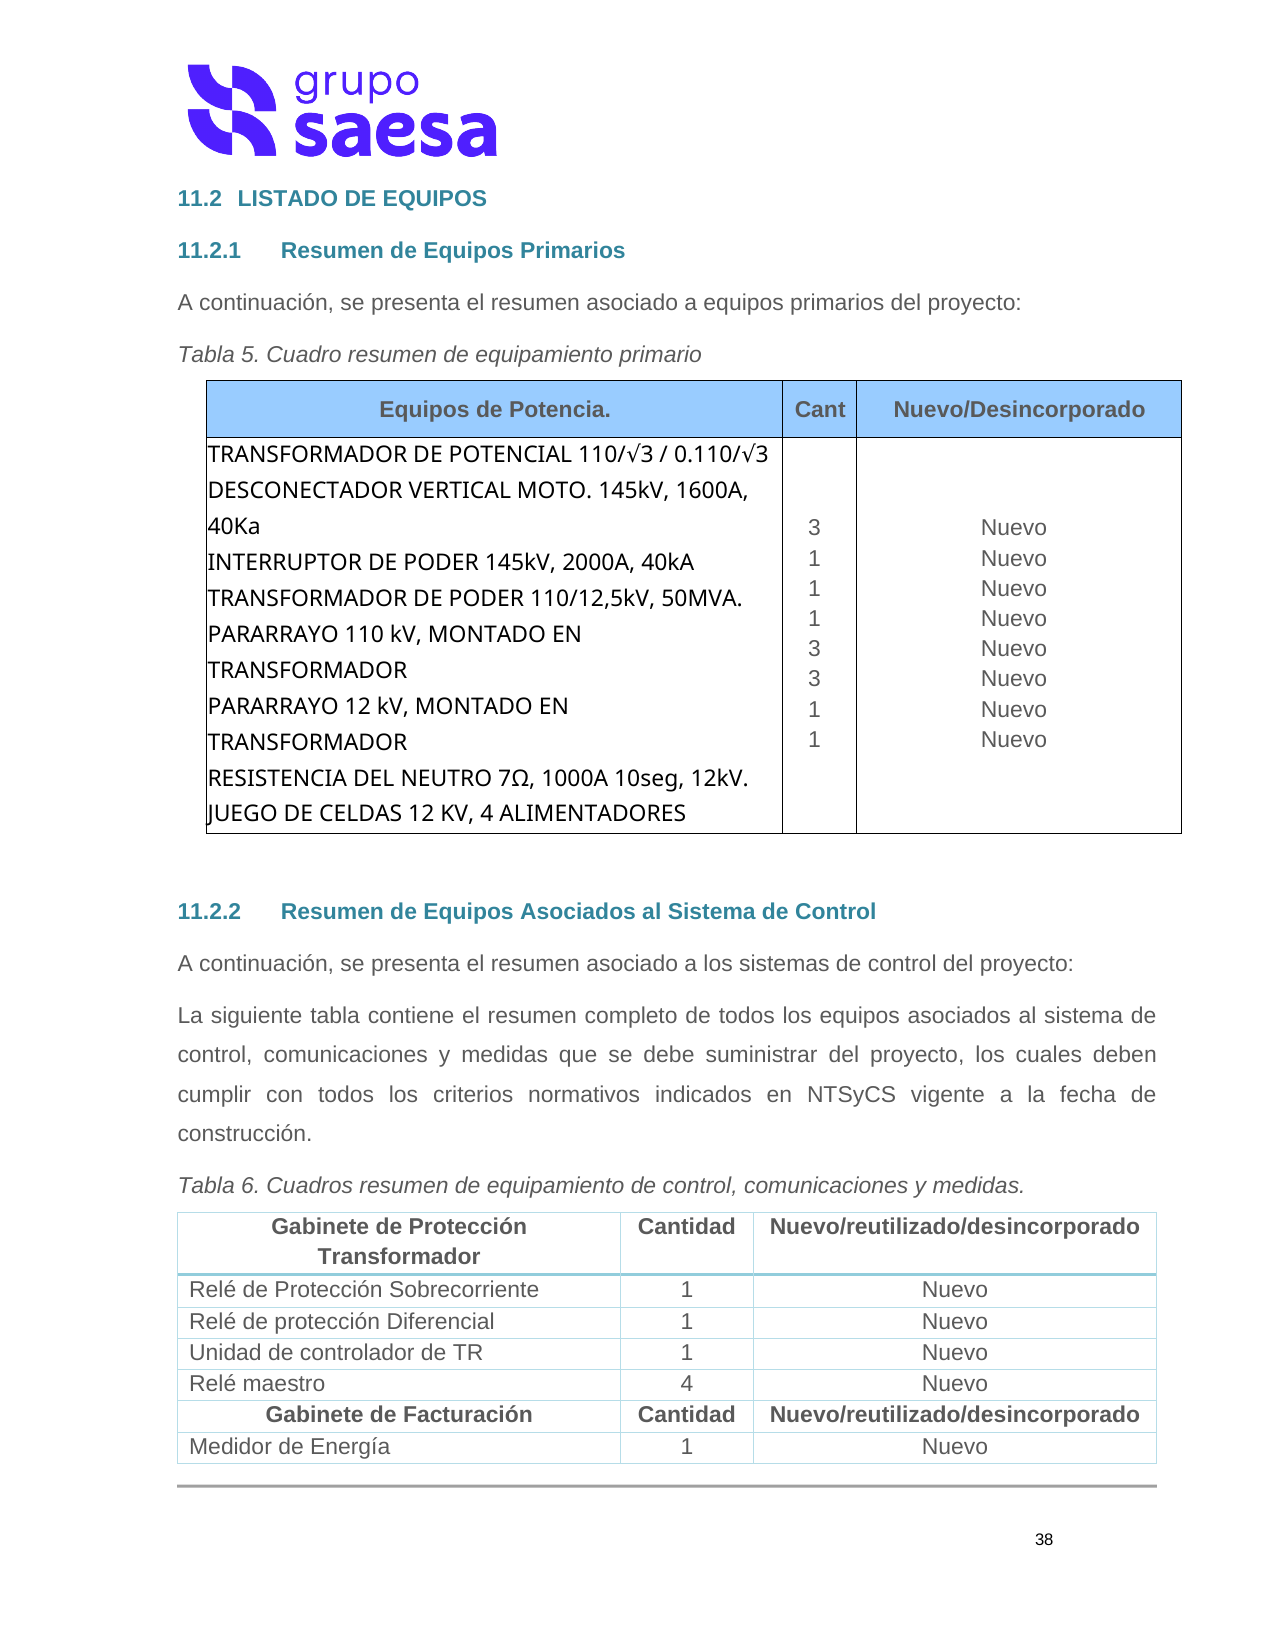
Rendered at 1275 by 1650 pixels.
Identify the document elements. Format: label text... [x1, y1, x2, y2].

subtitle Resumen de Equipos Primarios [177, 237, 1157, 263]
table_cell Nuevo [754, 1308, 1156, 1338]
table_cell 3 1 1 1 3 3 1 1 [783, 438, 856, 832]
table_cell 1 [621, 1308, 753, 1338]
table_cell Relé de Protección Sobrecorriente [178, 1276, 620, 1307]
table_cell 4 [621, 1370, 753, 1400]
table_header Nuevo/reutilizado/desincorporado [754, 1213, 1156, 1273]
table_cell TRANSFORMADOR DE POTENCIAL 110/√3 / 0.110/√3 DESCONECTADOR VERTICAL MOTO. 145kV, 1600A, 40Ka INTERRUPTOR DE PODER 145kV, 2000A, 40kA TRANSFORMADOR DE PODER 110/12,5kV, 50MVA. PARARRAYO 110 kV, MONTADO EN TRANSFORMADOR PARARRAYO 12 kV, MONTADO EN TRANSFORMADOR RESISTENCIA DEL NEUTRO 7Ω, 1000A 10seg, 12kV. JUEGO DE CELDAS 12 KV, 4 ALIMENTADORES [207, 438, 782, 832]
table_cell Nuevo [754, 1276, 1156, 1307]
table_cell Nuevo [754, 1370, 1156, 1400]
subtitle Resumen de Equipos Asociados al Sistema de Control [177, 898, 1157, 924]
text A continuación, se presenta el resumen asociado a los sistemas de control del proyecto: [177, 950, 1157, 976]
table_cell Nuevo Nuevo Nuevo Nuevo Nuevo Nuevo Nuevo Nuevo [857, 438, 1181, 832]
picture [177, 56, 506, 160]
table_header Gabinete de Protección Transformador [178, 1213, 620, 1273]
table_cell Cantidad [621, 1401, 753, 1432]
text Tabla 6. Cuadros resumen de equipamiento de control, comunicaciones y medidas. [177, 1172, 1157, 1199]
table_cell 1 [621, 1276, 753, 1307]
table_cell 1 [621, 1339, 753, 1369]
table_header Cantidad [621, 1213, 753, 1273]
table_cell Nuevo [754, 1433, 1156, 1463]
table_cell Relé de protección Diferencial [178, 1308, 620, 1338]
table_header Cant [783, 381, 856, 437]
table_cell Unidad de controlador de TR [178, 1339, 620, 1369]
table_cell Nuevo [754, 1339, 1156, 1369]
text Tabla 5. Cuadro resumen de equipamiento primario [177, 341, 1157, 367]
subtitle LISTADO DE EQUIPOS [177, 185, 1157, 211]
text A continuación, se presenta el resumen asociado a equipos primarios del proyecto: [177, 289, 1157, 315]
table_cell Nuevo/reutilizado/desincorporado [754, 1401, 1156, 1432]
table_cell 1 [621, 1433, 753, 1463]
table_cell Relé maestro [178, 1370, 620, 1400]
table_cell Medidor de Energía [178, 1433, 620, 1463]
text La siguiente tabla contiene el resumen completo de todos los equipos asociados al sistema de control, comunicaciones y medidas que se debe suministrar del proyecto, los cuales deben cumplir con todos los criterios normativos indicados en NTSyCS vigente a la fecha de construcción. [177, 1002, 1157, 1147]
table_cell Gabinete de Facturación [178, 1401, 620, 1432]
table_header Nuevo/Desincorporado [857, 381, 1181, 437]
table_header Equipos de Potencia. [207, 381, 782, 437]
